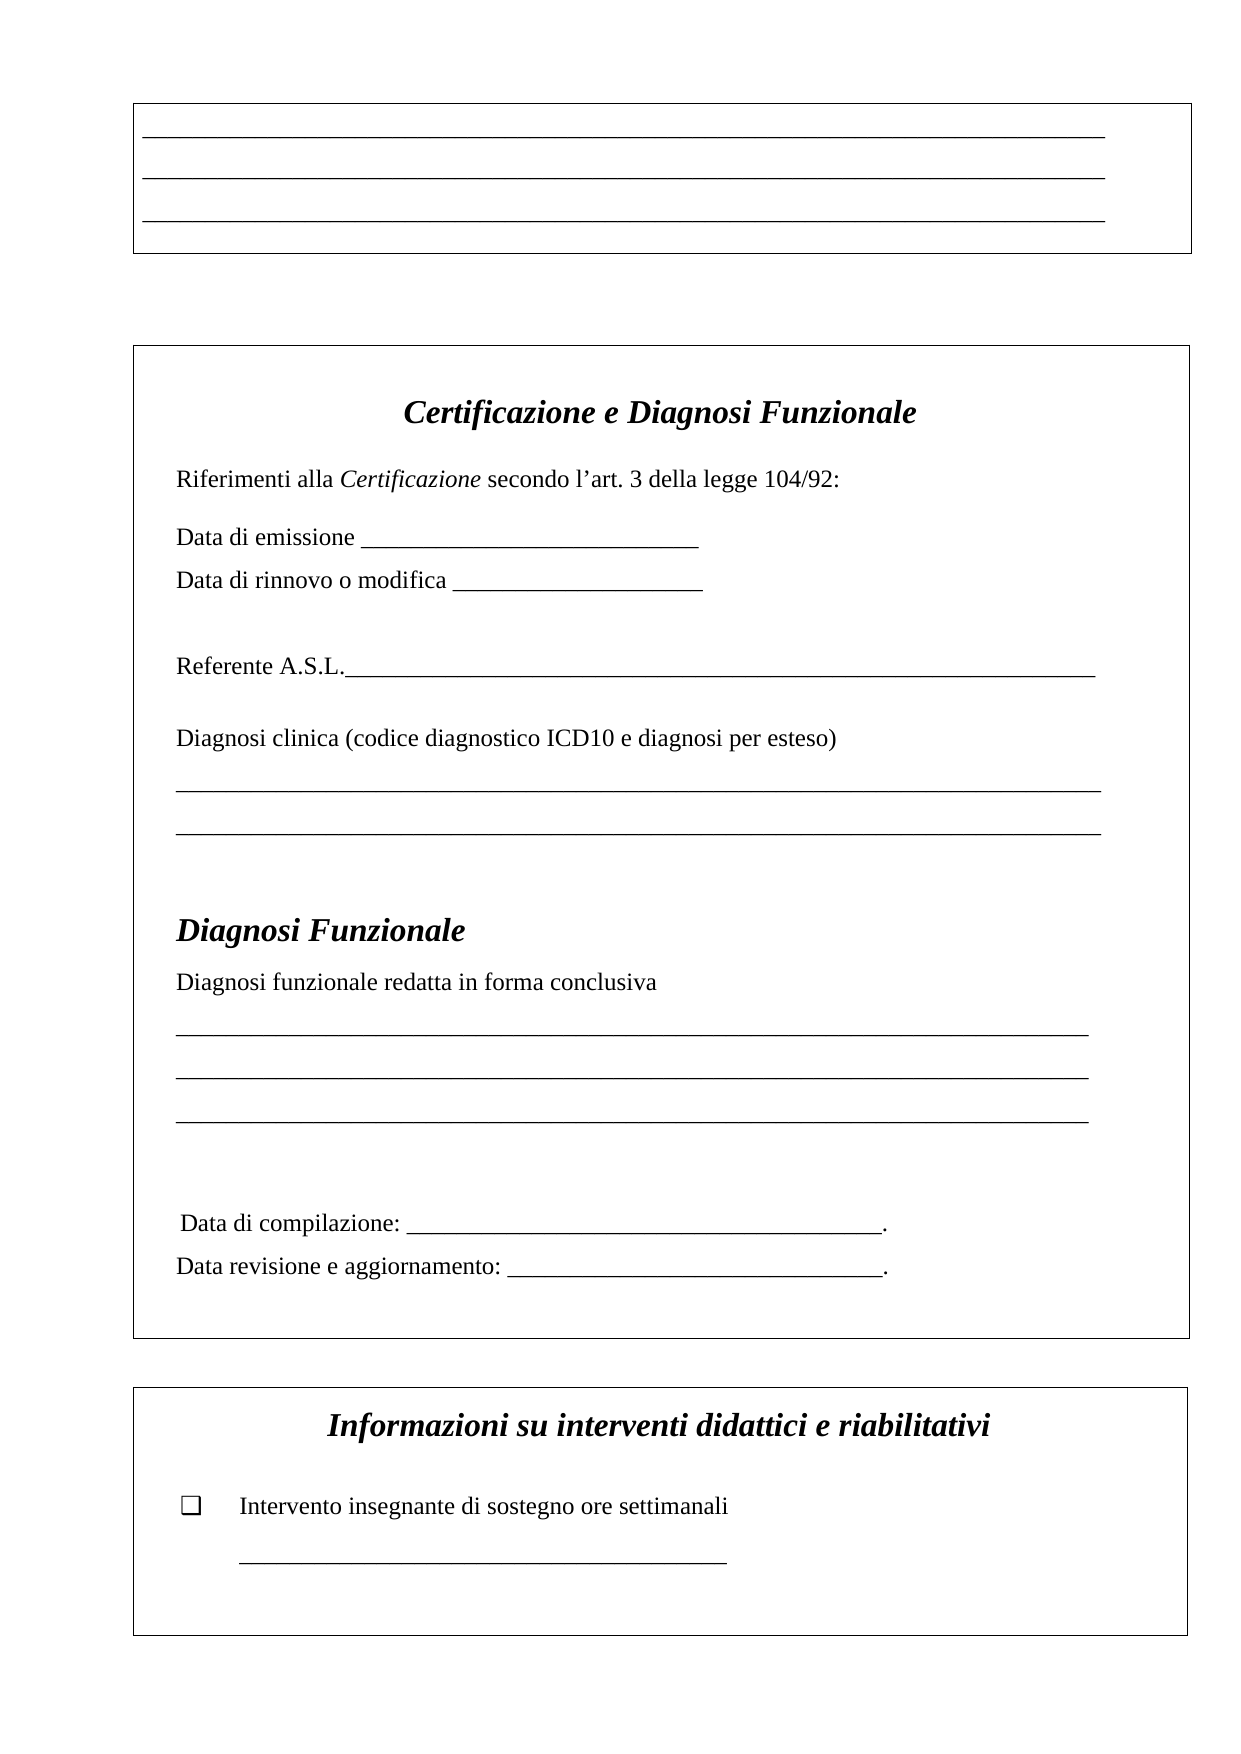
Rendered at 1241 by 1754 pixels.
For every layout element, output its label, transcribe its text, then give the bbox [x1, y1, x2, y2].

table_header Certificazione e Diagnosi Funzionale Riferimenti alla Certificazione secondo l’art. 3 della legge 104/92: Data di emissione ___________________________ Data di rinnovo o modifica ____________________ Referente A.S.L.____________________________________________________________ Diagnosi clinica (codice diagnostico ICD10 e diagnosi per esteso) __________________________________________________________________________ __________________________________________________________________________ Diagnosi Funzionale Diagnosi funzionale redatta in forma conclusiva _________________________________________________________________________ _________________________________________________________________________ _________________________________________________________________________ Data di compilazione: ______________________________________. Data revisione e aggiornamento: ______________________________. [134, 346, 1189, 1338]
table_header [134, 104, 1191, 252]
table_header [134, 1388, 1187, 1635]
